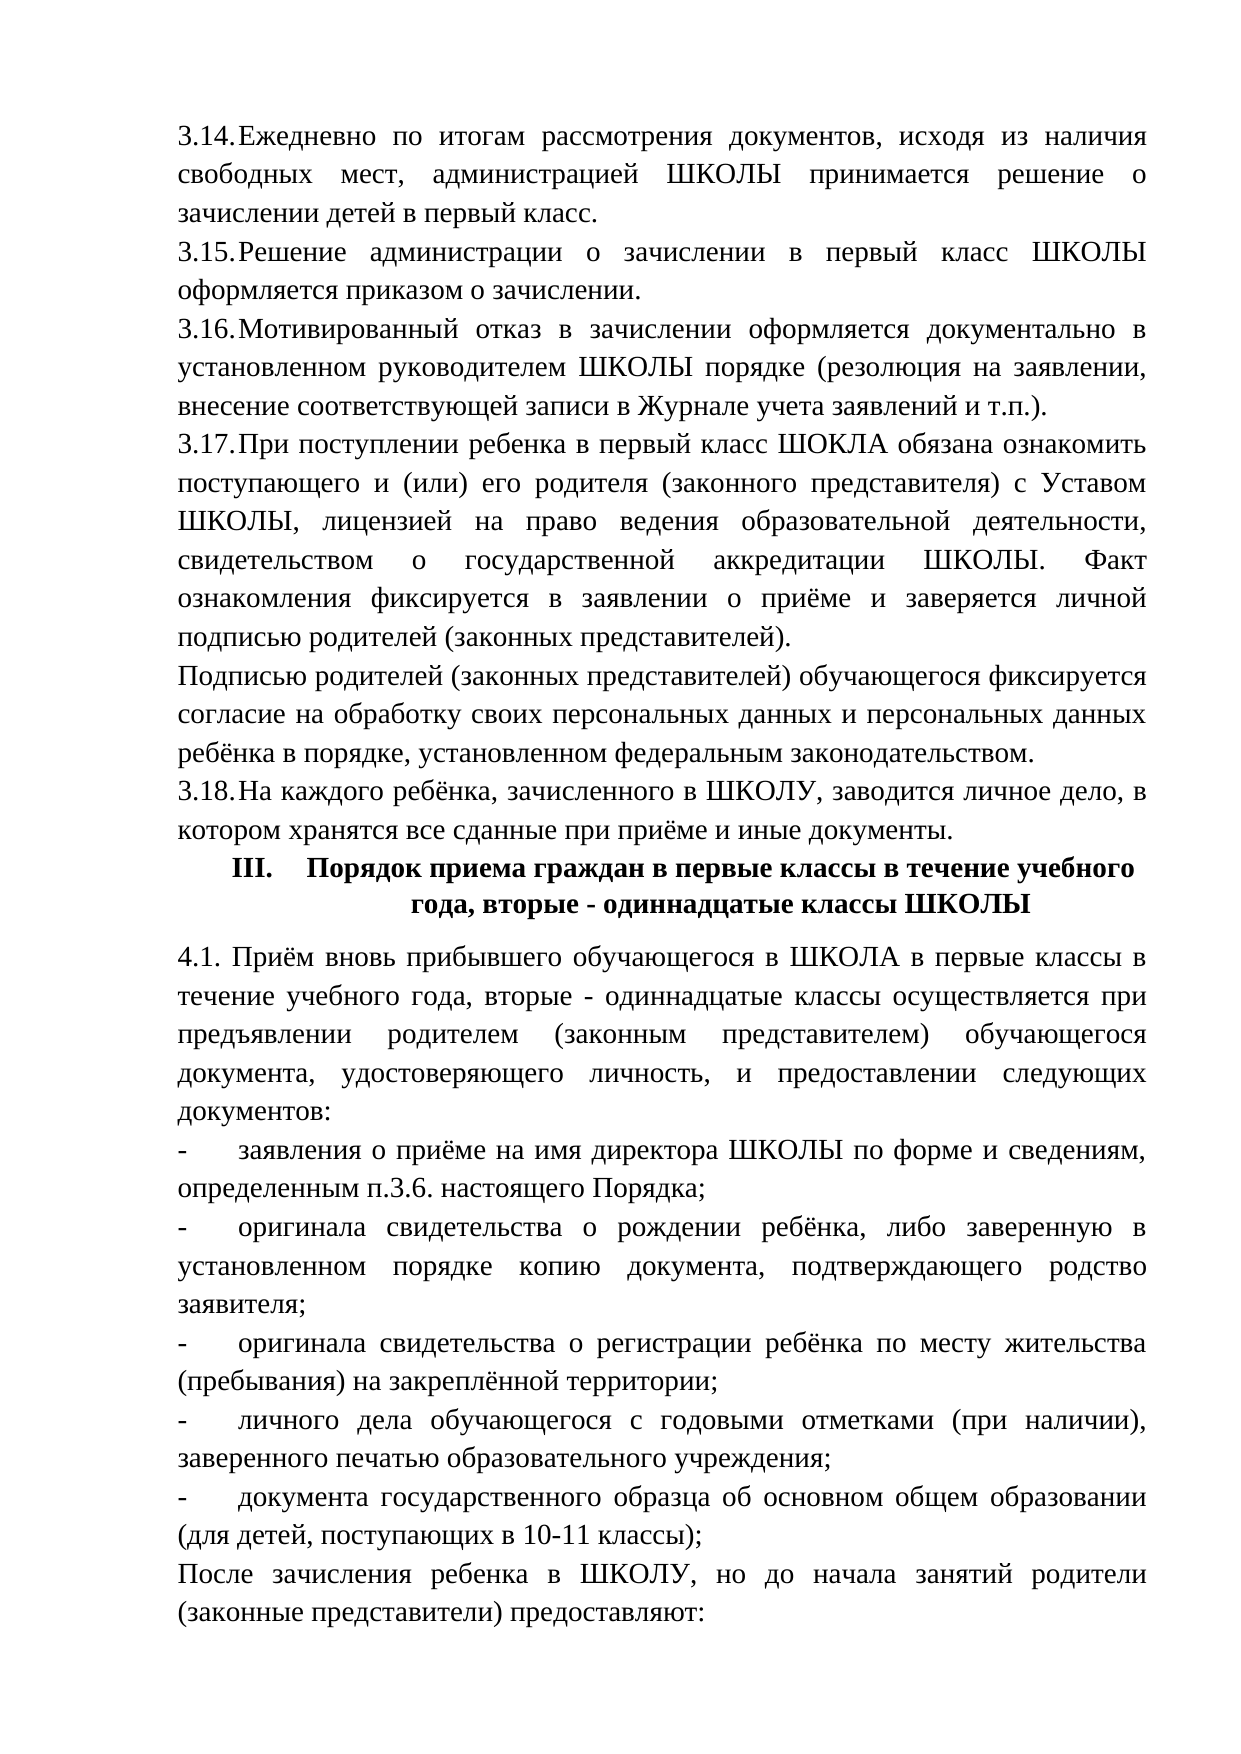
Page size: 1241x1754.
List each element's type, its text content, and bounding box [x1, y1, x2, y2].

text - личного дела обучающегося с годовыми отметками (при наличии), заверенного печатью образовательного учреждения; [177, 1402, 1147, 1474]
text 4.1. Приём вновь прибывшего обучающегося в ШКОЛА в первые классы в течение учебного года, вторые - одиннадцатые классы осуществляется при предъявлении родителем (законным представителем) обучающегося документа, удостоверяющего личность, и предоставлении следующих документов: [177, 939, 1147, 1127]
text - оригинала свидетельства о рождении ребёнка, либо заверенную в установленном порядке копию документа, подтверждающего родство заявителя; [177, 1209, 1147, 1320]
text После зачисления ребенка в ШКОЛУ, но до начала занятий родители (законные представители) предоставляют: [177, 1556, 1147, 1628]
text - оригинала свидетельства о регистрации ребёнка по месту жительства (пребывания) на закреплённой территории; [177, 1325, 1147, 1397]
text Подписью родителей (законных представителей) обучающегося фиксируется согласие на обработку своих персональных данных и персональных данных ребёнка в порядке, установленном федеральным законодательством. [177, 658, 1147, 768]
text 3.16. Мотивированный отказ в зачислении оформляется документально в установленном руководителем ШКОЛЫ порядке (резолюция на заявлении, внесение соответствующей записи в Журнале учета заявлений и т.п.). [177, 311, 1147, 421]
text 3.14. Ежедневно по итогам рассмотрения документов, исходя из наличия свободных мест, администрацией ШКОЛЫ принимается решение о зачислении детей в первый класс. [177, 118, 1147, 229]
text 3.15. Решение администрации о зачислении в первый класс ШКОЛЫ оформляется приказом о зачислении. [177, 234, 1147, 306]
text - документа государственного образца об основном общем образовании (для детей, поступающих в 10-11 классы); [177, 1479, 1147, 1551]
text - заявления о приёме на имя директора ШКОЛЫ по форме и сведениям, определенным п.3.6. настоящего Порядка; [177, 1132, 1147, 1204]
text 3.17. При поступлении ребенка в первый класс ШОКЛА обязана ознакомить поступающего и (или) его родителя (законного представителя) с Уставом ШКОЛЫ, лицензией на право ведения образовательной деятельности, свидетельством о государственной аккредитации ШКОЛЫ. Факт ознакомления фиксируется в заявлении о приёме и заверяется личной подписью родителей (законных представителей). [177, 426, 1147, 653]
list Порядок приема граждан в первые классы в течение учебного года, вторые - одиннадцатые классы ШКОЛЫ [215, 850, 1152, 920]
text 3.18. На каждого ребёнка, зачисленного в ШКОЛУ, заводится личное дело, в котором хранятся все сданные при приёме и иные документы. [177, 773, 1147, 845]
